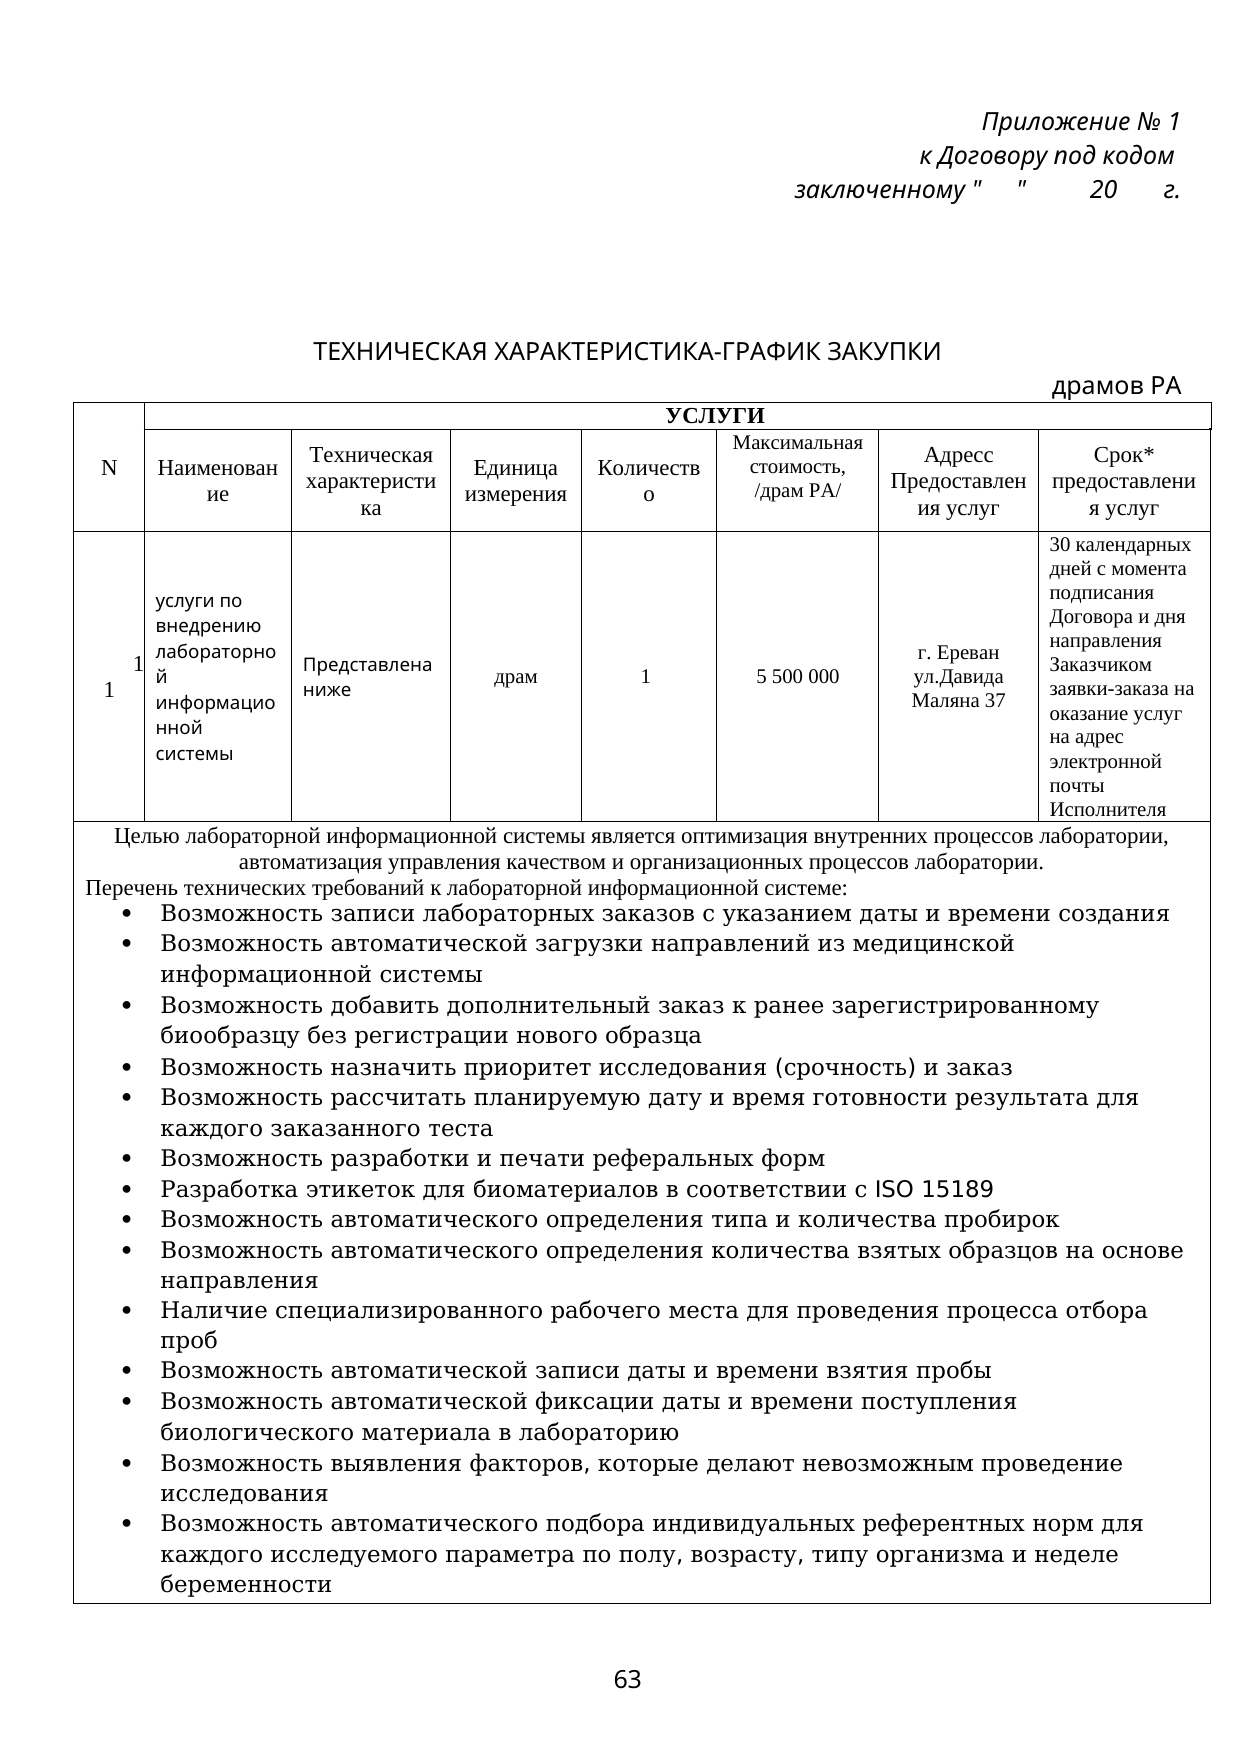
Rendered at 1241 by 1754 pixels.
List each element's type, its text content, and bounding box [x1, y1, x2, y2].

table_cell Количество [582, 430, 716, 531]
table_cell 11 [74, 532, 144, 821]
table_cell Адресс Предоставления услуг [879, 430, 1038, 531]
table_cell Представлена ниже [292, 532, 450, 821]
table_header УСЛУГИ [145, 403, 1211, 429]
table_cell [74, 822, 1210, 1603]
table_cell Срок* предоставления услуг [1039, 430, 1210, 531]
table_cell услуги по внедрению лабораторной информационной системы [145, 532, 291, 821]
text драмов РА [74, 367, 1181, 402]
table_cell Максимальная стоимость, /драм РА/ [717, 430, 878, 531]
table_cell 5 500 000 [717, 532, 878, 821]
table_header N [74, 403, 144, 531]
text Приложение № 1 [74, 103, 1181, 137]
table_cell Единица измерения [451, 430, 581, 531]
table_cell 30 календарных дней с момента подписания Договора и дня направления Заказчиком заявки-заказа на оказание услуг на адрес электронной почты Исполнителя [1039, 532, 1210, 821]
table_cell 1 [582, 532, 716, 821]
text ТЕХНИЧЕСКАЯ ХАРАКТЕРИСТИКА-ГРАФИК ЗАКУПКИ [74, 333, 1181, 367]
table_cell Техническая характеристика [292, 430, 450, 531]
table_cell драм [451, 532, 581, 821]
table_cell г. Ереван ул.Давида Маляна 37 [879, 532, 1038, 821]
table_cell Наименование [145, 430, 291, 531]
text к Договору под кодом заключенному " " 20 г. [74, 137, 1181, 206]
